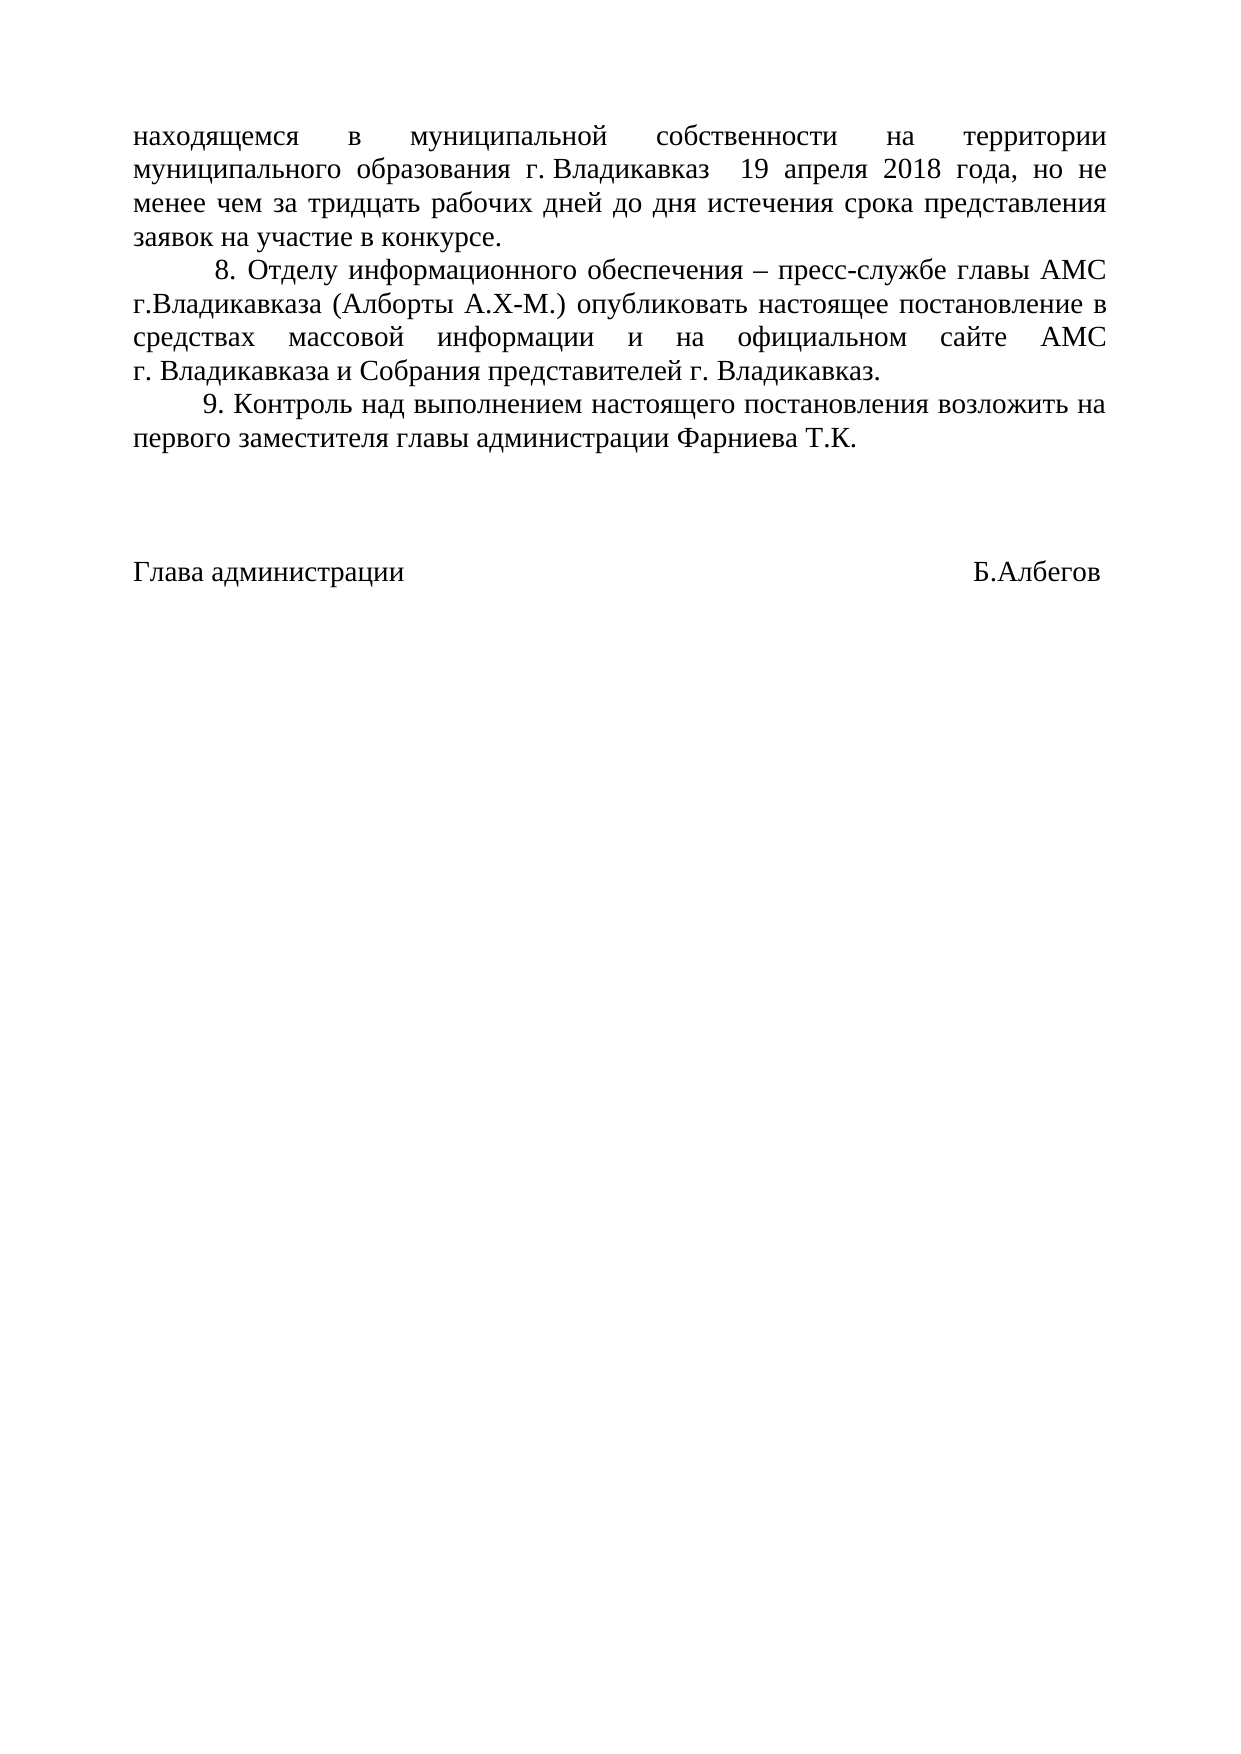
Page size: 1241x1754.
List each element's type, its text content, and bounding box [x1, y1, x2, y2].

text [133, 118, 1107, 252]
text Глава администрации Б.Албегов [133, 554, 1107, 588]
text 9. Контроль над выполнением настоящего постановления возложить на первого заместителя главы администрации Фарниева Т.К. [133, 386, 1107, 453]
text 8. Отделу информационного обеспечения – пресс-службе главы АМС г.Владикавказа (Алборты А.Х-М.) опубликовать настоящее постановление в средствах массовой информации и на официальном сайте АМС г. Владикавказа и Собрания представителей г. Владикавказ. [133, 252, 1107, 386]
